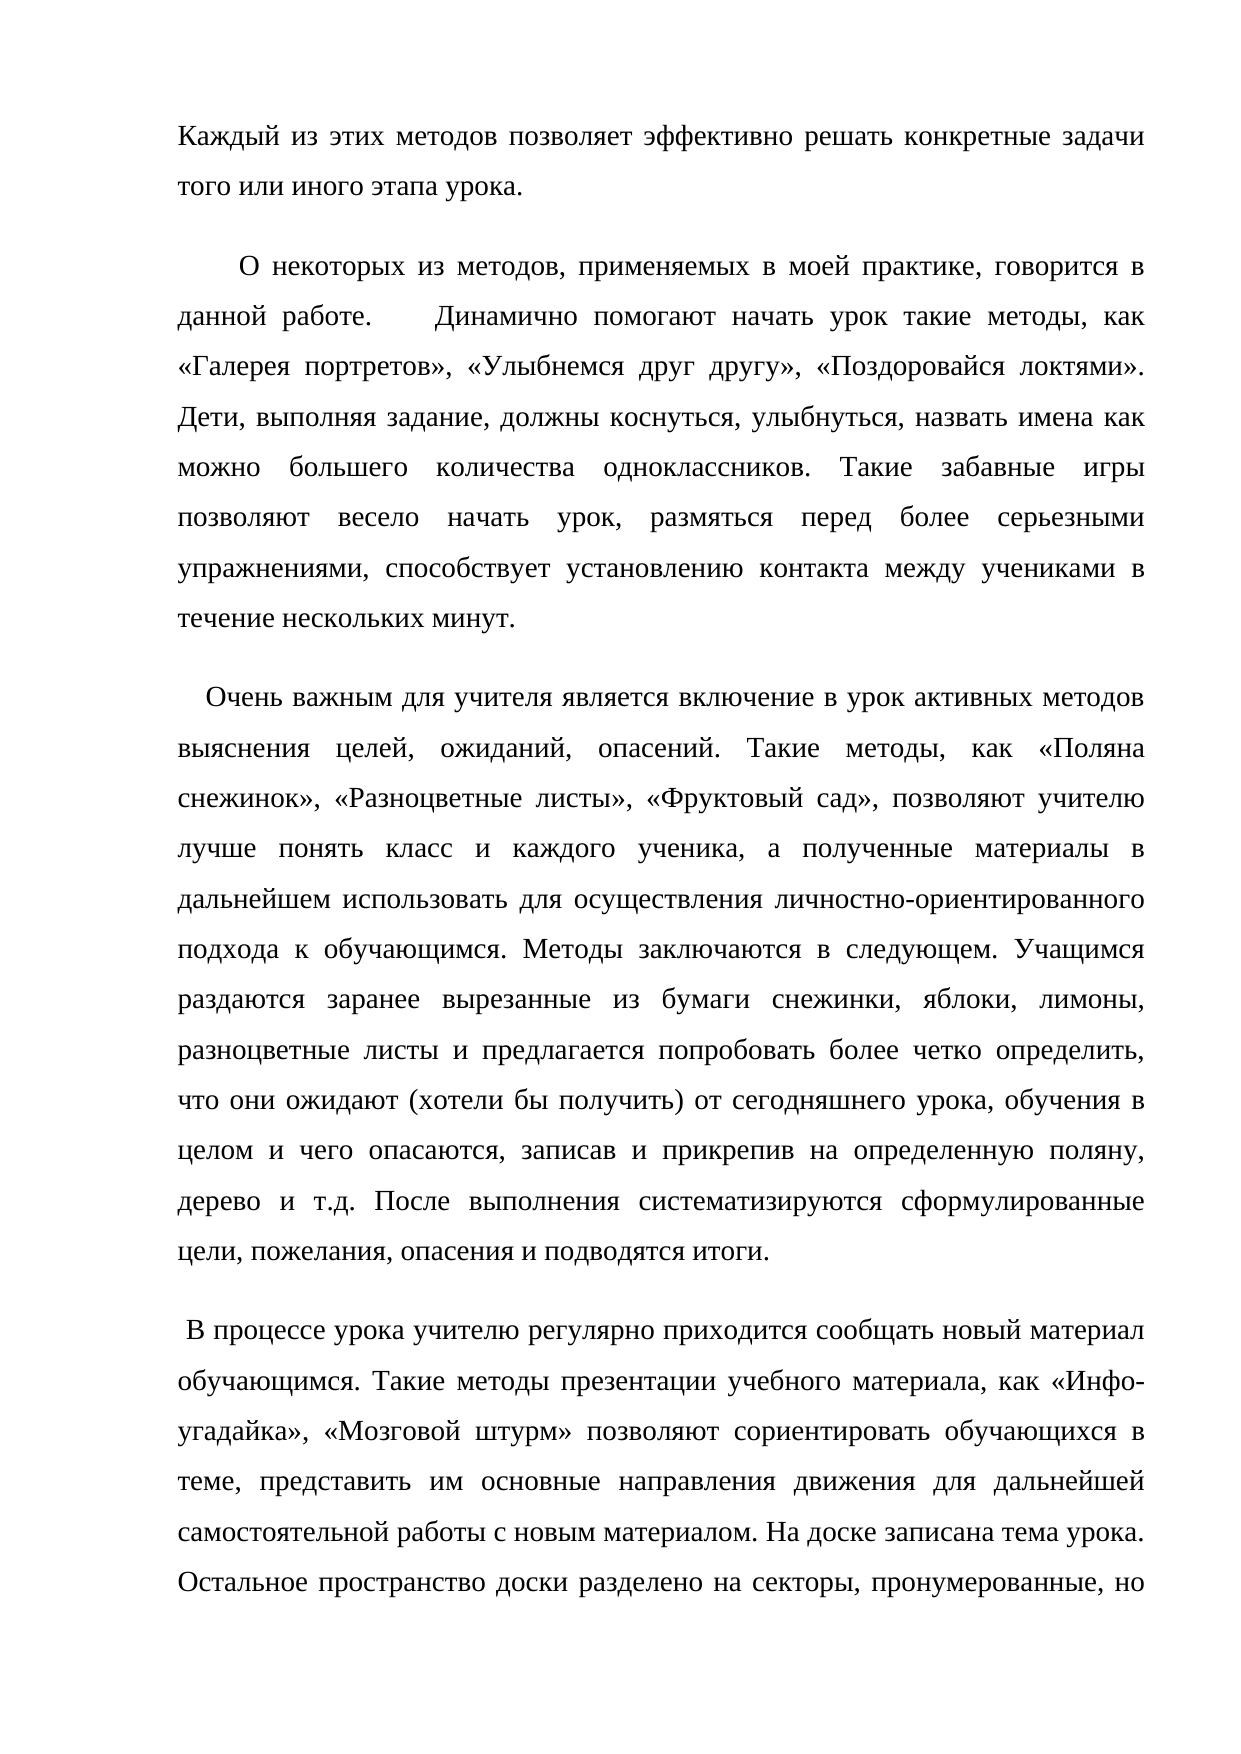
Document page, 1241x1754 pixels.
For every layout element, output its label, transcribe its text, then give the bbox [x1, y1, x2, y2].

text О некоторых из методов, применяемых в моей практике, говорится в данной работе. Динамично помогают начать урок такие методы, как «Галерея портретов», «Улыбнемся друг другу», «Поздоровайся локтями». Дети, выполняя задание, должны коснуться, улыбнуться, назвать имена как можно большего количества одноклассников. Такие забавные игры позволяют весело начать урок, размяться перед более серьезными упражнениями, способствует установлению контакта между учениками в течение нескольких минут. [177, 248, 1146, 634]
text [177, 1312, 1146, 1598]
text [177, 118, 1146, 202]
text Очень важным для учителя является включение в урок активных методов выяснения целей, ожиданий, опасений. Такие методы, как «Поляна снежинок», «Разноцветные листы», «Фруктовый сад», позволяют учителю лучше понять класс и каждого ученика, а полученные материалы в дальнейшем использовать для осуществления личностно-ориентированного подхода к обучающимся. Методы заключаются в следующем. Учащимся раздаются заранее вырезанные из бумаги снежинки, яблоки, лимоны, разноцветные листы и предлагается попробовать более четко определить, что они ожидают (хотели бы получить) от сегодняшнего урока, обучения в целом и чего опасаются, записав и прикрепив на определенную поляну, дерево и т.д. После выполнения систематизируются сформулированные цели, пожелания, опасения и подводятся итоги. [177, 679, 1146, 1267]
